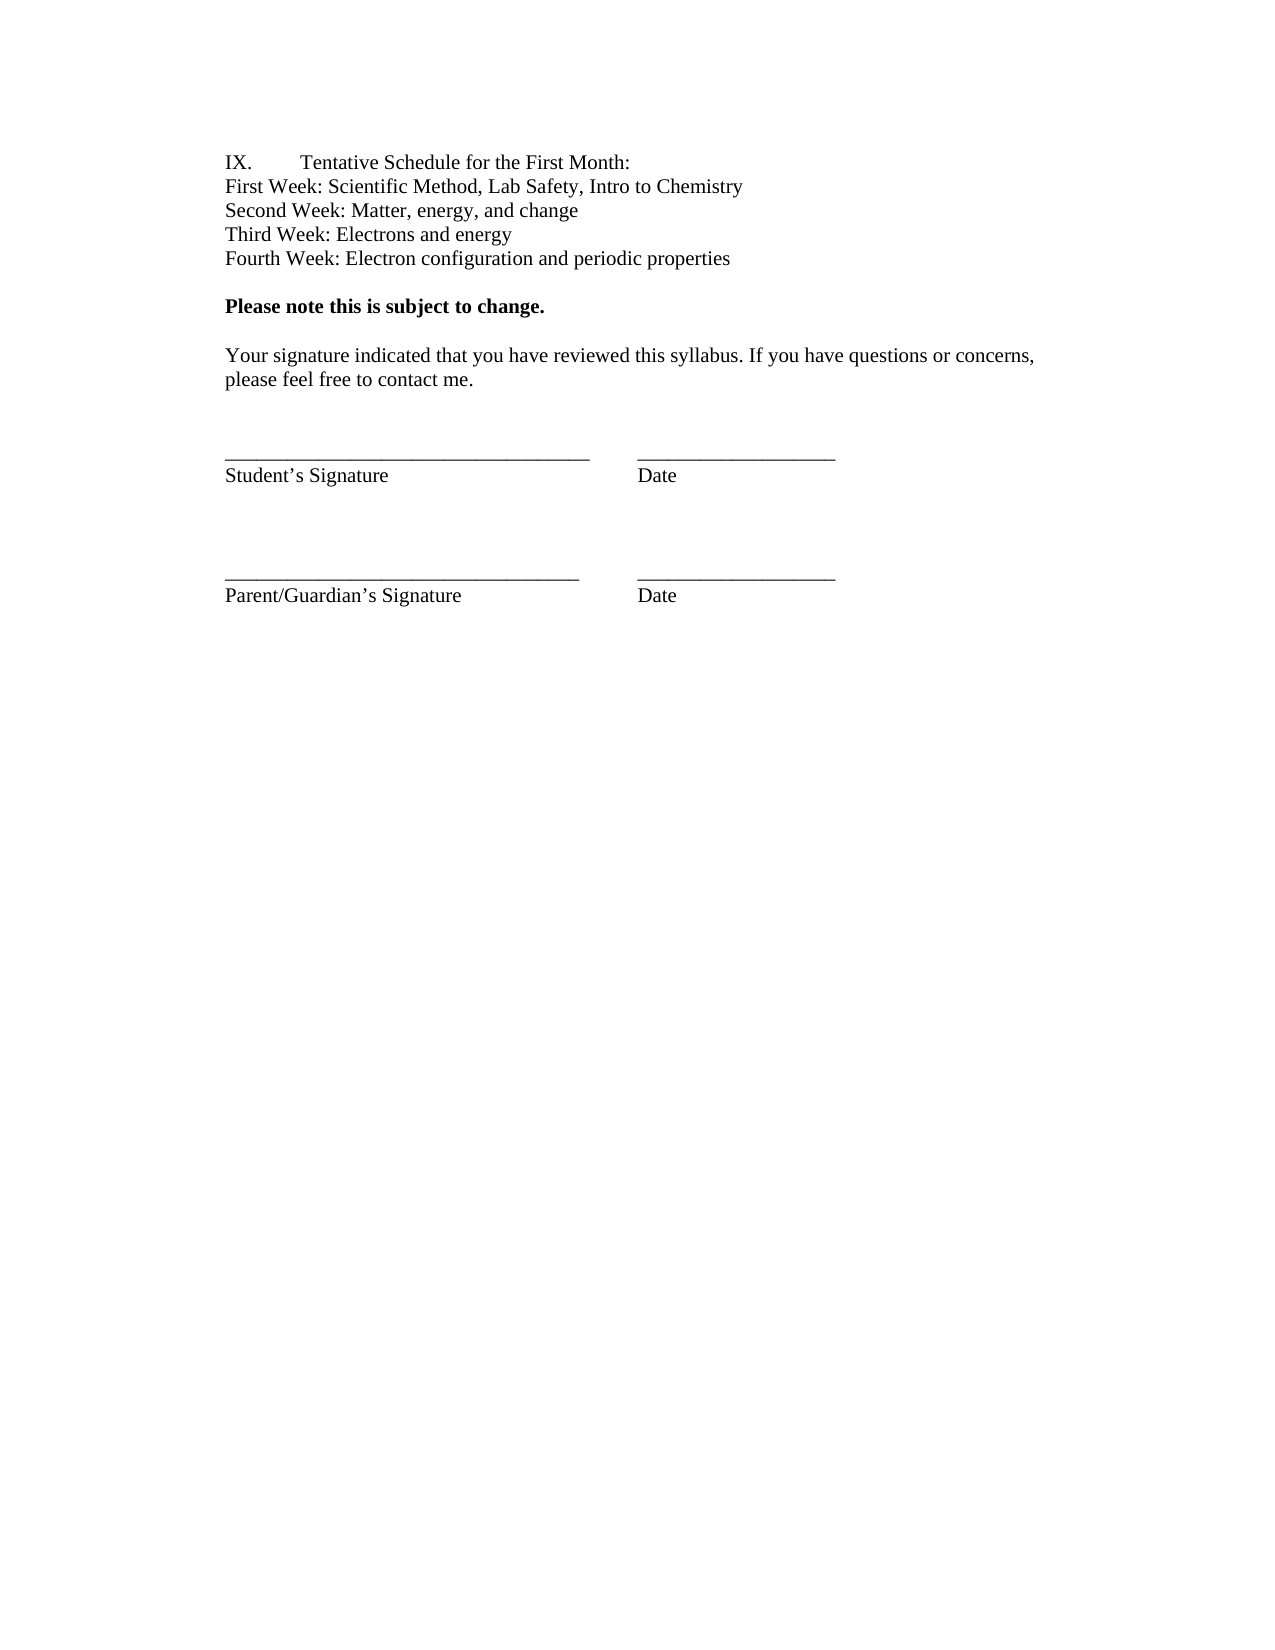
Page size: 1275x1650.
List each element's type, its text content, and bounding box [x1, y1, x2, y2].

text Second Week: Matter, energy, and change [225, 198, 1087, 222]
text __________________________________ ___________________ [225, 559, 1087, 583]
text Parent/Guardian’s Signature Date [225, 583, 1087, 607]
text Student’s Signature Date [225, 463, 1087, 487]
text First Week: Scientific Method, Lab Safety, Intro to Chemistry [225, 174, 1087, 198]
list Tentative Schedule for the First Month: [225, 150, 1087, 174]
text Fourth Week: Electron configuration and periodic properties [225, 246, 1087, 270]
text Please note this is subject to change. [225, 294, 1087, 318]
text Your signature indicated that you have reviewed this syllabus. If you have questions or concerns, please feel free to contact me. [225, 342, 1087, 391]
text Third Week: Electrons and energy [225, 222, 1087, 246]
text ___________________________________ ___________________ [225, 439, 1087, 463]
